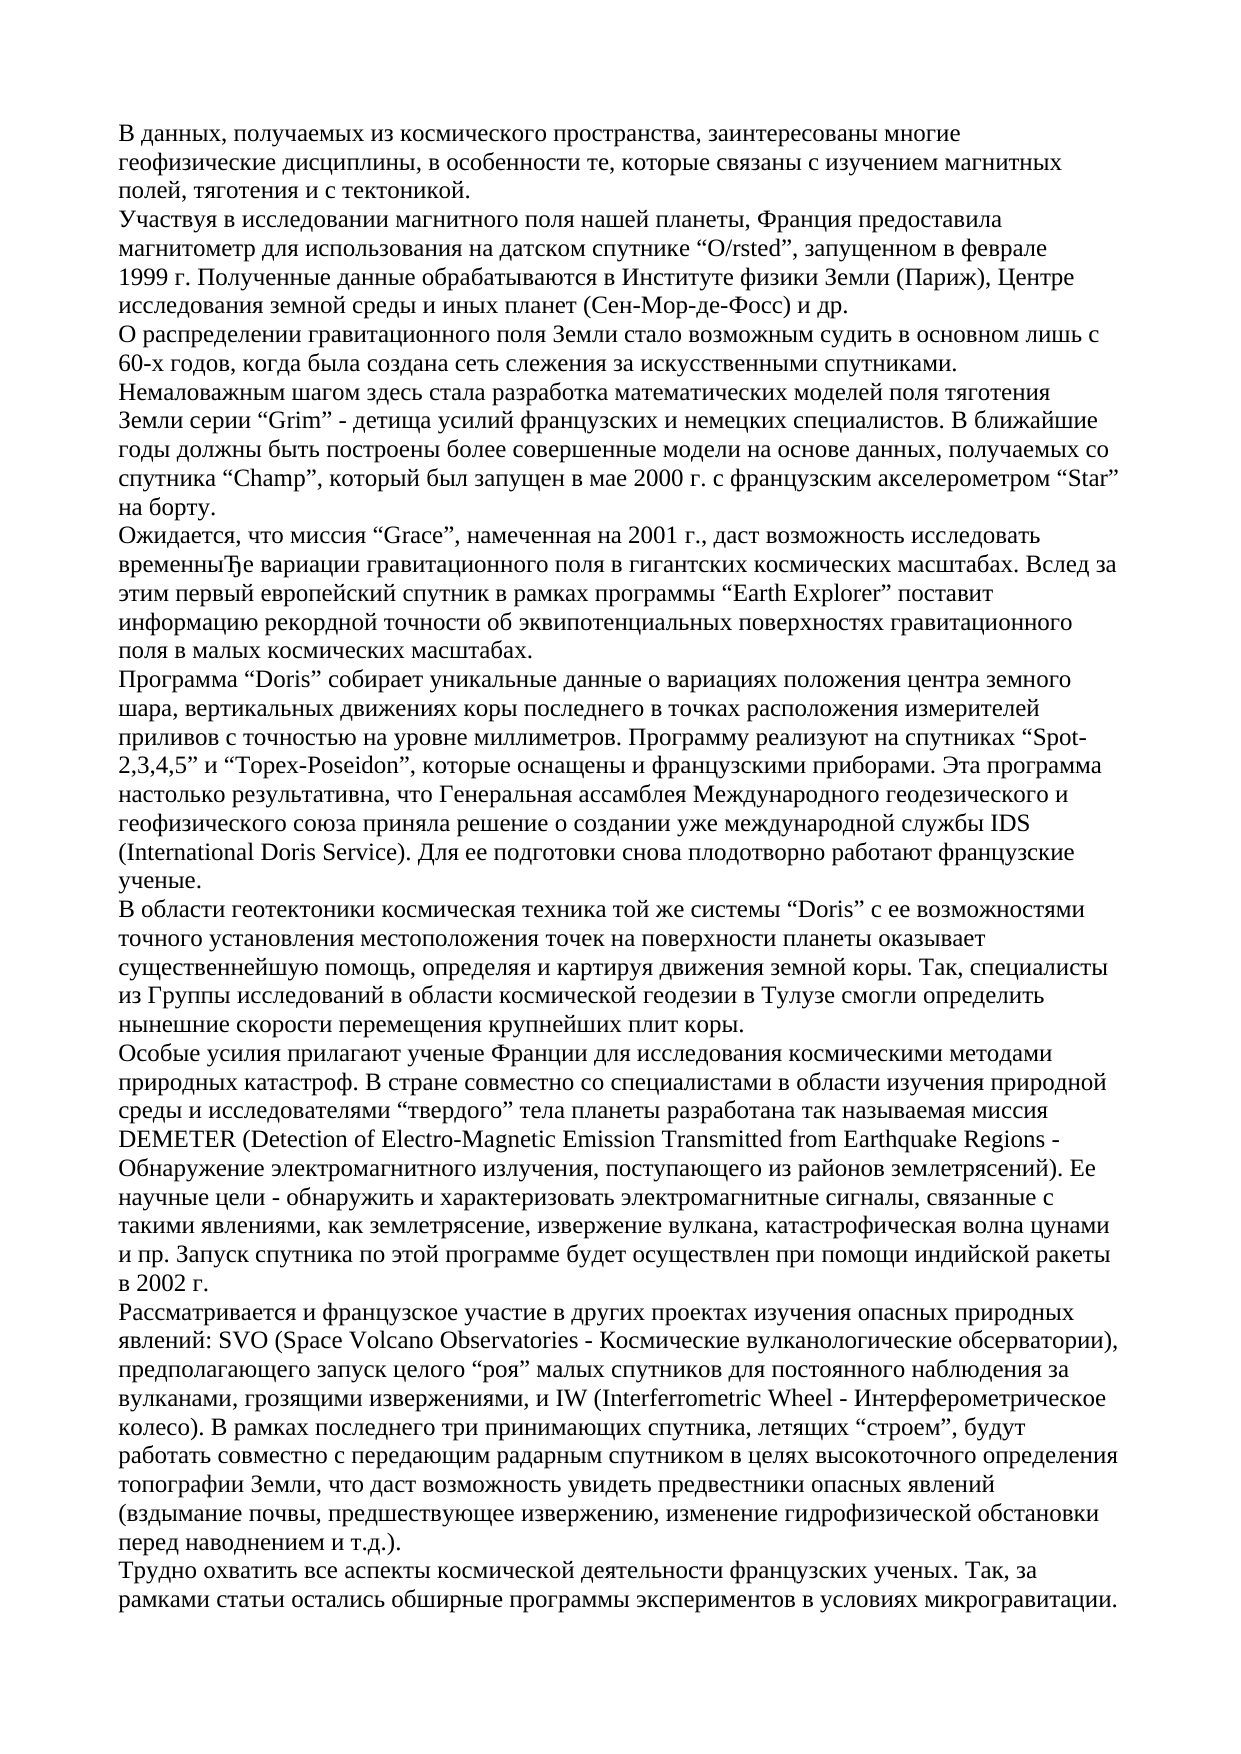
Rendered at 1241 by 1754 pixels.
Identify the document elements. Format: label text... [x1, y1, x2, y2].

text Программа “Doris” собирает уникальные данные о вариациях положения центра земного шара, вертикальных движениях коры последнего в точках расположения измерителей приливов с точностью на уровне миллиметров. Программу реализуют на спутниках “Spot-2,3,4,5” и “Topex-Poseidon”, которые оснащены и французскими приборами. Эта программа настолько результативна, что Генеральная ассамблея Международного геодезического и геофизического союза приняла решение о создании уже международной службы IDS (International Doris Service). Для ее подготовки снова плодотворно работают французские ученые. [118, 664, 1122, 894]
text Рассматривается и французское участие в других проектах изучения опасных природных явлений: SVO (Space Volcano Observatories - Космические вулканологические обсерватории), предполагающего запуск целого “роя” малых спутников для постоянного наблюдения за вулканами, грозящими извержениями, и IW (Interferrometric Wheel - Интерферометрическое колесо). В рамках последнего три принимающих спутника, летящих “строем”, будут работать совместно с передающим радарным спутником в целях высокоточного определения топографии Земли, что даст возможность увидеть предвестники опасных явлений (вздымание почвы, предшествующее извержению, изменение гидрофизической обстановки перед наводнением и т.д.). [118, 1297, 1122, 1556]
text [118, 1556, 1122, 1613]
text В данных, получаемых из космического пространства, заинтересованы многие геофизические дисциплины, в особенности те, которые связаны с изучением магнитных полей, тяготения и с тектоникой. [118, 118, 1122, 204]
text О распределении гравитационного поля Земли стало возможным судить в основном лишь с 60-х годов, когда была создана сеть слежения за искусственными спутниками. Немаловажным шагом здесь стала разработка математических моделей поля тяготения Земли серии “Grim” - детища усилий французских и немецких специалистов. В ближайшие годы должны быть построены более совершенные модели на основе данных, получаемых со спутника “Champ”, который был запущен в мае 2000 г. с французским акселерометром “Star” на борту. [118, 319, 1122, 521]
text Особые усилия прилагают ученые Франции для исследования космическими методами природных катастроф. В стране совместно со специалистами в области изучения природной среды и исследователями “твердого” тела планеты разработана так называемая миссия DEMETER (Detection of Electro-Magnetic Emission Transmitted from Earthquake Regions - Обнаружение электромагнитного излучения, поступающего из районов землетрясений). Ее научные цели - обнаружить и характеризовать электромагнитные сигналы, связанные с такими явлениями, как землетрясение, извержение вулкана, катастрофическая волна цунами и пр. Запуск спутника по этой программе будет осуществлен при помощи индийской ракеты в 2002 г. [118, 1038, 1122, 1297]
text Участвуя в исследовании магнитного поля нашей планеты, Франция предоставила магнитометр для использования на датском спутнике “O/rsted”, запущенном в феврале 1999 г. Полученные данные обрабатываются в Институте физики Земли (Париж), Центре исследования земной среды и иных планет (Сен-Мор-де-Фосс) и др. [118, 204, 1122, 319]
text В области геотектоники космическая техника той же системы “Doris” с ее возможностями точного установления местоположения точек на поверхности планеты оказывает существеннейшую помощь, определяя и картируя движения земной коры. Так, специалисты из Группы исследований в области космической геодезии в Тулузе смогли определить нынешние скорости перемещения крупнейших плит коры. [118, 894, 1122, 1038]
text Ожидается, что миссия “Grace”, намеченная на 2001 г., даст возможность исследовать временныЂе вариации гравитационного поля в гигантских космических масштабах. Вслед за этим первый европейский спутник в рамках программы “Earth Explorer” поставит информацию рекордной точности об эквипотенциальных поверхностях гравитационного поля в малых космических масштабах. [118, 521, 1122, 664]
